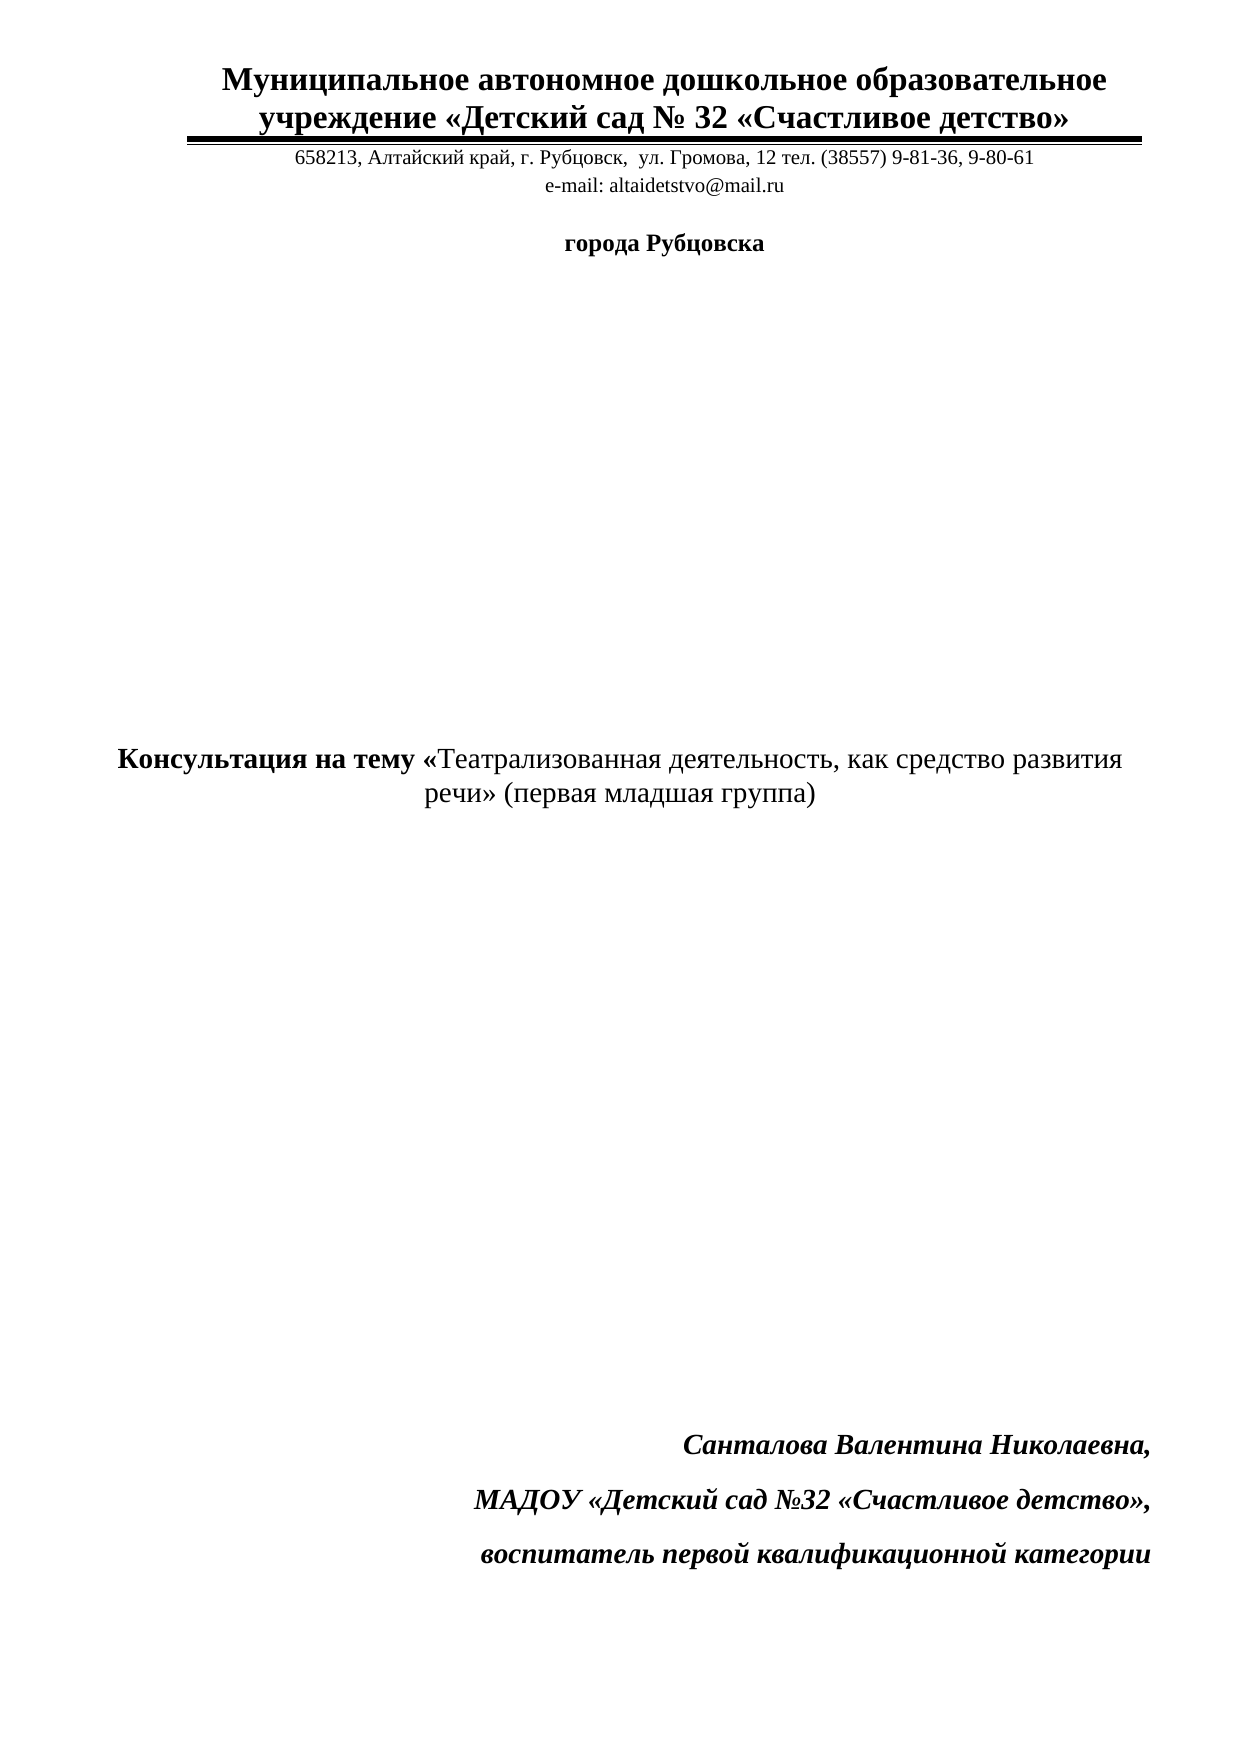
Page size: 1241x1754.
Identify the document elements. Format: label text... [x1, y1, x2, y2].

text Консультация на тему «Театрализованная деятельность, как средство развития речи» (первая младшая группа) [88, 741, 1152, 808]
table_header 658213, Алтайский край, г. Рубцовск, ул. Громова, 12 тел. (38557) 9-81-36, 9-80-61 e-mail: altaidetstvo@mail.ru [187, 145, 1142, 228]
text Муниципальное автономное дошкольное образовательное [177, 59, 1152, 97]
text учреждение «Детский сад № 32 «Счастливое детство» [177, 97, 1152, 136]
text МАДОУ «Детский сад №32 «Счастливое детство», [88, 1482, 1152, 1515]
text города Рубцовска [177, 228, 1152, 257]
text Санталова Валентина Николаевна, [88, 1427, 1152, 1461]
text воспитатель первой квалификационной категории [88, 1536, 1152, 1570]
